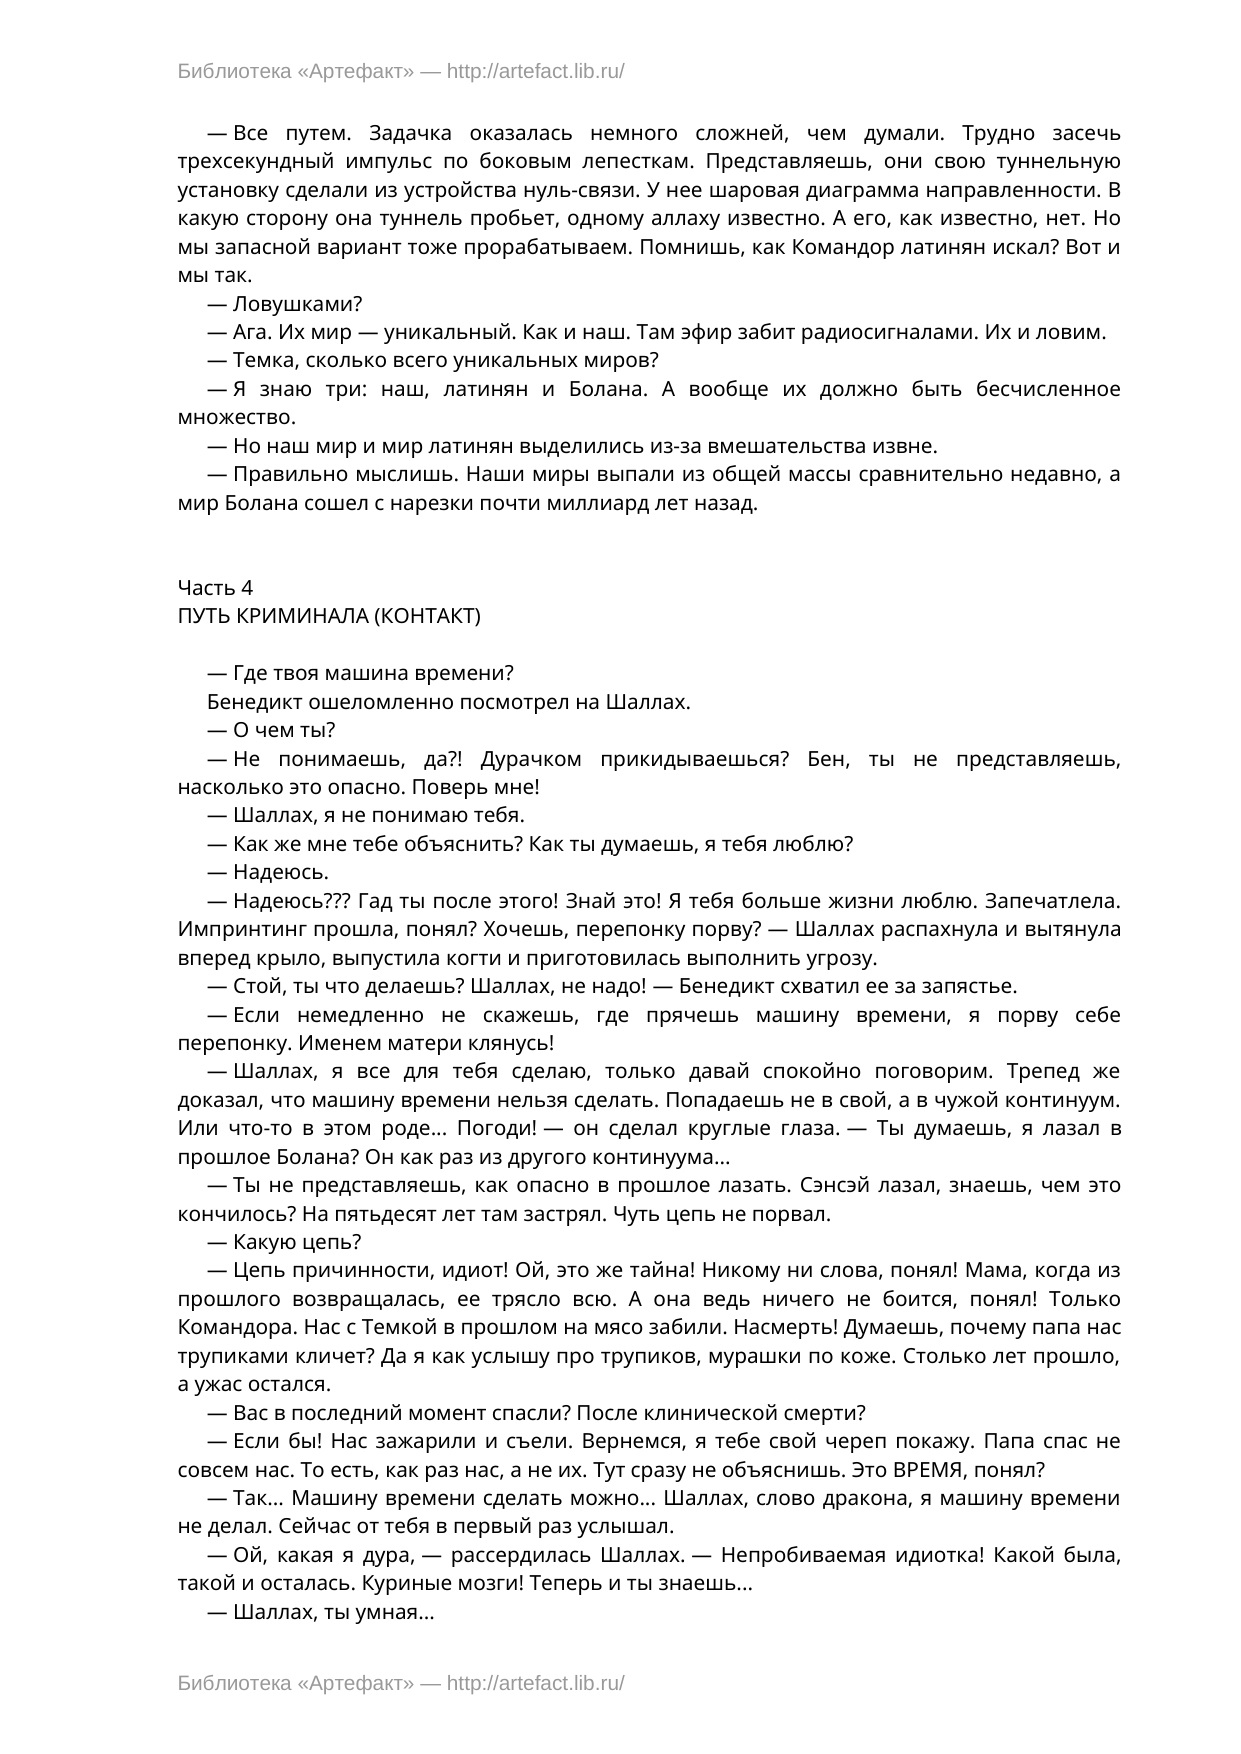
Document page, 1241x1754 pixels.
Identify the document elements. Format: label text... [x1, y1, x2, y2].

text — Ты не представляешь, как опасно в прошлое лазать. Сэнсэй лазал, знаешь, чем это кончилось? На пятьдесят лет там застрял. Чуть цепь не порвал. [177, 1170, 1122, 1227]
text — Так... Машину времени сделать можно... Шаллах, слово дракона, я машину времени не делал. Сейчас от тебя в первый раз услышал. [177, 1483, 1122, 1540]
text — Но наш мир и мир латинян выделились из-за вмешательства извне. [177, 431, 1122, 459]
text — Шаллах, ты умная... [177, 1597, 1122, 1625]
text — Все путем. Задачка оказалась немного сложней, чем думали. Трудно засечь трехсекундный импульс по боковым лепесткам. Представляешь, они свою туннельную установку сделали из устройства нуль-связи. У нее шаровая диаграмма направленности. В какую сторону она туннель пробьет, одному аллаху известно. А его, как известно, нет. Но мы запасной вариант тоже прорабатываем. Помнишь, как Командор латинян искал? Вот и мы так. [177, 118, 1122, 289]
text — Надеюсь??? Гад ты после этого! Знай это! Я тебя больше жизни люблю. Запечатлела. Импринтинг прошла, понял? Хочешь, перепонку порву? — Шаллах распахнула и вытянула вперед крыло, выпустила когти и приготовилась выполнить угрозу. [177, 886, 1122, 971]
text — Я знаю три: наш, латинян и Болана. А вообще их должно быть бесчисленное множество. [177, 374, 1122, 431]
text — Какую цепь? [177, 1227, 1122, 1256]
text — Если бы! Нас зажарили и съели. Вернемся, я тебе свой череп покажу. Папа спас не совсем нас. То есть, как раз нас, а не их. Тут сразу не объяснишь. Это ВРЕМЯ, понял? [177, 1426, 1122, 1483]
text — Ой, какая я дура, — рассердилась Шаллах. — Непробиваемая идиотка! Какой была, такой и осталась. Куриные мозги! Теперь и ты знаешь... [177, 1540, 1122, 1597]
text — Как же мне тебе объяснить? Как ты думаешь, я тебя люблю? [177, 829, 1122, 857]
text — Шаллах, я все для тебя сделаю, только давай спокойно поговорим. Трепед же доказал, что машину времени нельзя сделать. Попадаешь не в свой, а в чужой континуум. Или что-то в этом роде... Погоди! — он сделал круглые глаза. — Ты думаешь, я лазал в прошлое Болана? Он как раз из другого континуума... [177, 1057, 1122, 1170]
text ПУТЬ КРИМИНАЛА (КОНТАКТ) [177, 602, 1122, 630]
text — Где твоя машина времени? [177, 658, 1122, 687]
text — Ага. Их мир — уникальный. Как и наш. Там эфир забит радиосигналами. Их и ловим. [177, 317, 1122, 346]
text — Темка, сколько всего уникальных миров? [177, 346, 1122, 374]
text — Стой, ты что делаешь? Шаллах, не надо! — Бенедикт схватил ее за запястье. [177, 971, 1122, 1000]
text — Правильно мыслишь. Наши миры выпали из общей массы сравнительно недавно, а мир Болана сошел с нарезки почти миллиард лет назад. [177, 459, 1122, 516]
text — О чем ты? [177, 715, 1122, 744]
text Часть 4 [177, 573, 1122, 602]
text — Если немедленно не скажешь, где прячешь машину времени, я порву себе перепонку. Именем матери клянусь! [177, 1000, 1122, 1057]
text — Цепь причинности, идиот! Ой, это же тайна! Никому ни слова, понял! Мама, когда из прошлого возвращалась, ее трясло всю. А она ведь ничего не боится, понял! Только Командора. Нас с Темкой в прошлом на мясо забили. Насмерть! Думаешь, почему папа нас трупиками кличет? Да я как услышу про трупиков, мурашки по коже. Столько лет прошло, а ужас остался. [177, 1256, 1122, 1398]
text — Шаллах, я не понимаю тебя. [177, 801, 1122, 829]
text — Не понимаешь, да?! Дурачком прикидываешься? Бен, ты не представляешь, насколько это опасно. Поверь мне! [177, 744, 1122, 801]
text — Ловушками? [177, 289, 1122, 317]
text Бенедикт ошеломленно посмотрел на Шаллах. [177, 687, 1122, 715]
text — Вас в последний момент спасли? После клинической смерти? [177, 1398, 1122, 1426]
text — Надеюсь. [177, 857, 1122, 886]
